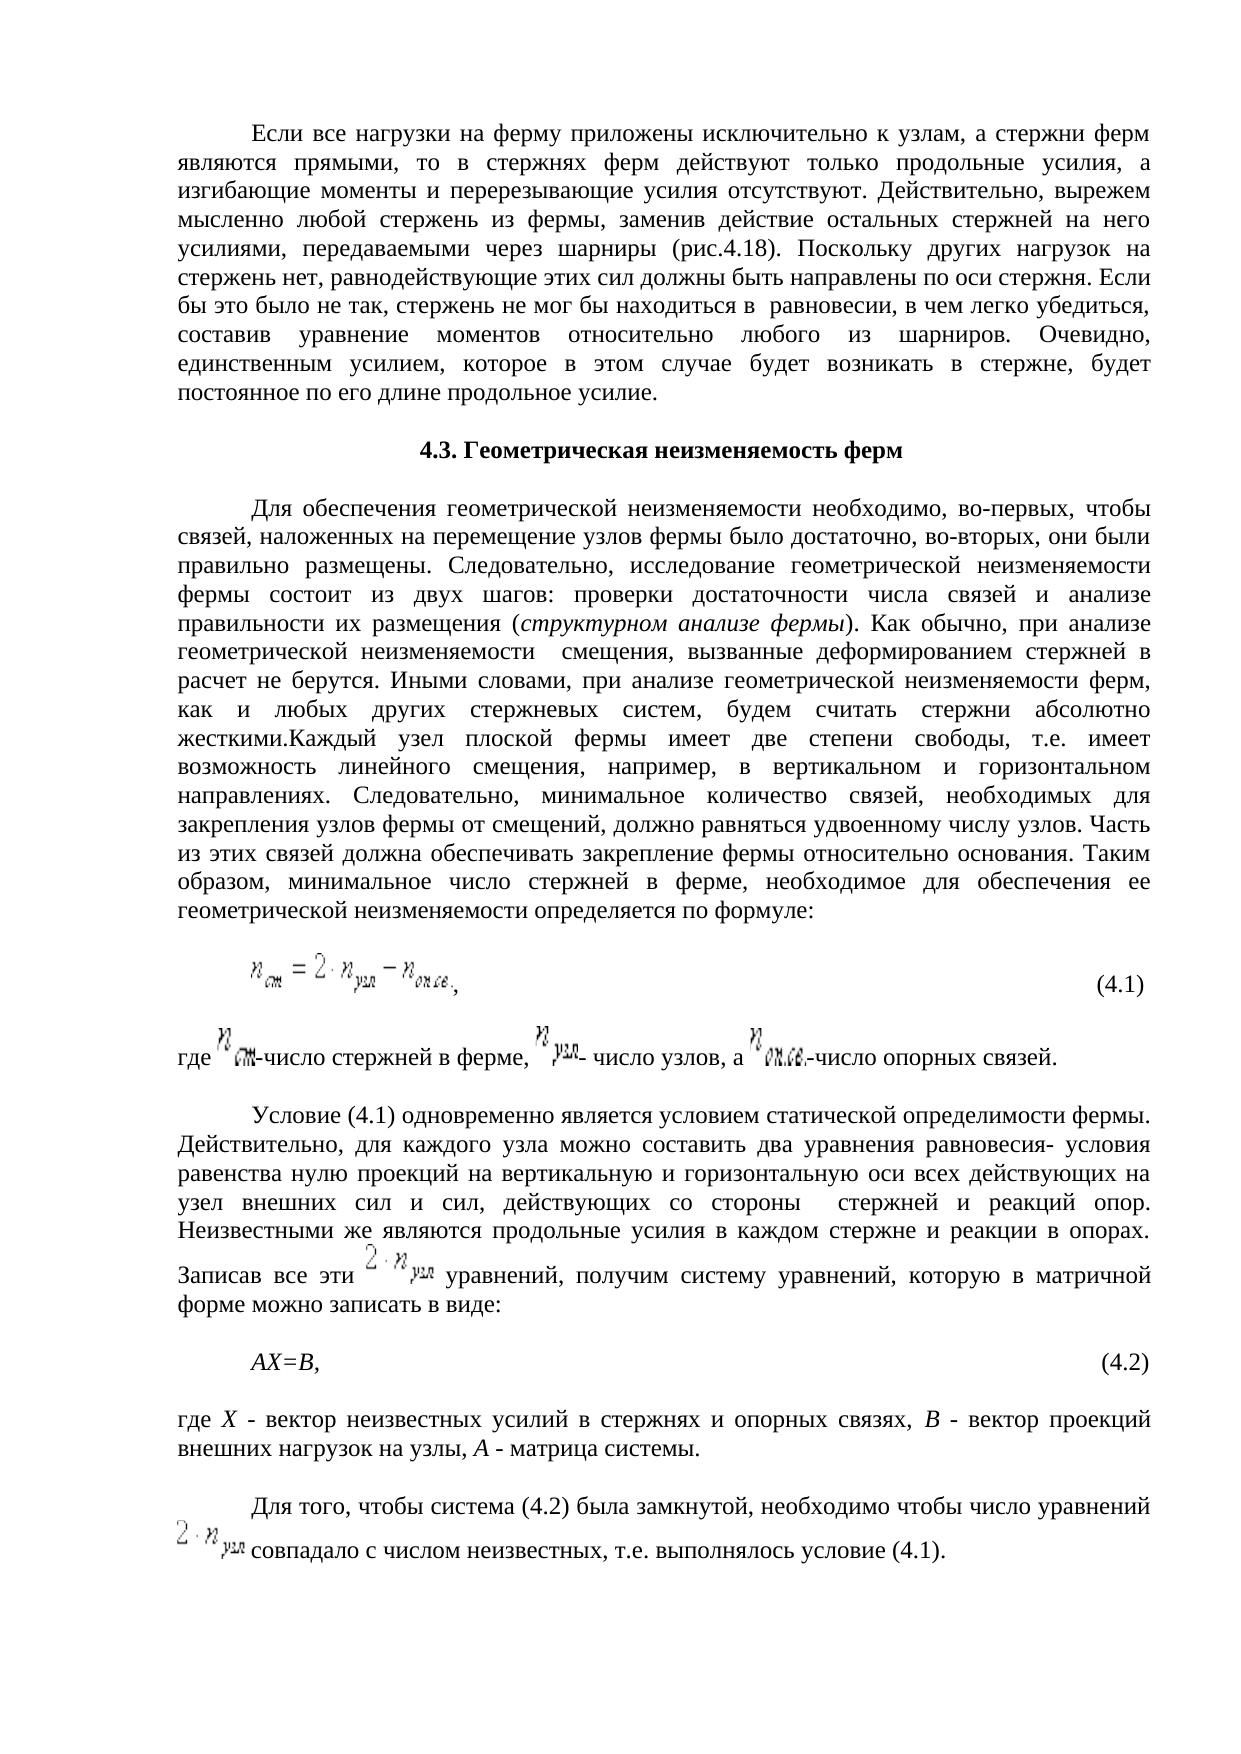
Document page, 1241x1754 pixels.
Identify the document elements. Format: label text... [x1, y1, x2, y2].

picture [366, 1244, 434, 1284]
text Если все нагрузки на ферму приложены исключительно к узлам, а стержни ферм являются прямыми, то в стержнях ферм действуют только продольные усилия, а изгибающие моменты и перерезывающие усилия отсутствуют. Действительно, вырежем мысленно любой стержень из фермы, заменив действие остальных стержней на него усилиями, передаваемыми через шарниры (рис.4.18). Поскольку других нагрузок на стержень нет, равнодействующие этих сил должны быть направлены по оси стержня. Если бы это было не так, стержень не мог бы находиться в равновесии, в чем легко убедиться, составив уравнение моментов относительно любого из шарниров. Очевидно, единственным усилием, которое в этом случае будет возникать в стержне, будет постоянное по его длине продольное усилие. [177, 118, 1152, 406]
picture [177, 1520, 245, 1559]
picture [251, 953, 453, 993]
picture [750, 1028, 807, 1066]
text Для того, чтобы система (4.2) была замкнутой, необходимо чтобы число уравнений совпадало с числом неизвестных, т.е. выполнялось условие (4.1). [177, 1491, 1152, 1564]
text Для обеспечения геометрической неизменяемости необходимо, во-первых, чтобы связей, наложенных на перемещение узлов фермы было достаточно, во-вторых, они были правильно размещены. Следовательно, исследование геометрической неизменяемости фермы состоит из двух шагов: проверки достаточности числа связей и анализе правильности их размещения (структурном анализе фермы). Как обычно, при анализе геометрической неизменяемости смещения, вызванные деформированием стержней в расчет не берутся. Иными словами, при анализе геометрической неизменяемости ферм, как и любых других стержневых систем, будем считать стержни абсолютно жесткими.Каждый узел плоской фермы имеет две степени свободы, т.е. имеет возможность линейного смещения, например, в вертикальном и горизонтальном направлениях. Следовательно, минимальное количество связей, необходимых для закрепления узлов фермы от смещений, должно равняться удвоенному числу узлов. Часть из этих связей должна обеспечивать закрепление фермы относительно основания. Таким образом, минимальное число стержней в ферме, необходимое для обеспечения ее геометрической неизменяемости определяется по формуле: [177, 493, 1152, 924]
picture [217, 1028, 256, 1066]
text AX=B, (4.2) [177, 1347, 1152, 1375]
text Условие (4.1) одновременно является условием статической определимости фермы. Действительно, для каждого узла можно составить два уравнения равновесия- условия равенства нулю проекций на вертикальную и горизонтальную оси всех действующих на узел внешних сил и сил, действующих со стороны стержней и реакций опор. Неизвестными же являются продольные усилия в каждом стержне и реакции в опорах. Записав все эти уравнений, получим систему уравнений, которую в матричной форме можно записать в виде: [177, 1100, 1152, 1317]
text где -число стержней в ферме, - число узлов, а -число опорных связей. [177, 1027, 1152, 1071]
text 4.3. Геометрическая неизменяемость ферм [177, 435, 1152, 463]
text , (4.1) [177, 953, 1152, 998]
picture [535, 1026, 578, 1066]
text где Х - вектор неизвестных усилий в стержнях и опорных связях, В - вектор проекций внешних нагрузок на узлы, А - матрица системы. [177, 1404, 1152, 1462]
